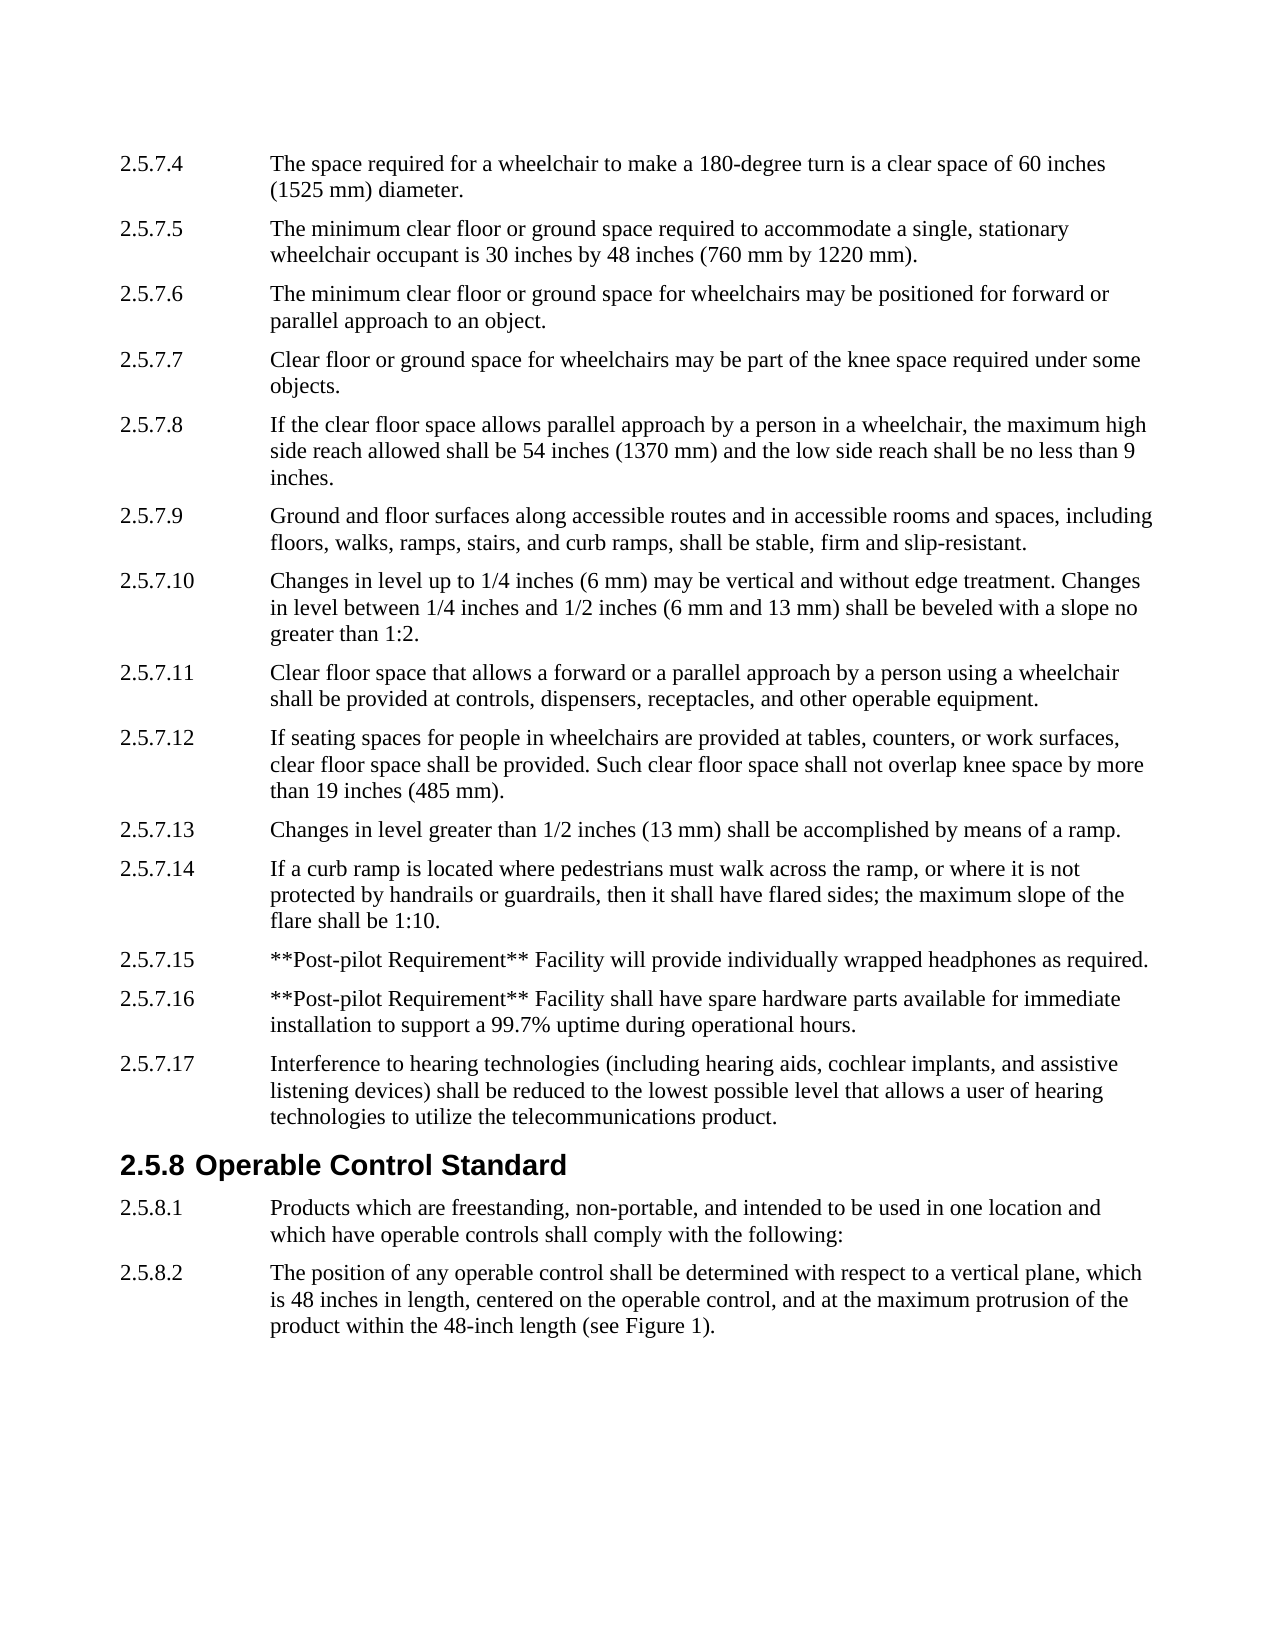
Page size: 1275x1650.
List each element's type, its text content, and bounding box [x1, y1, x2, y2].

text 2.5.7.5 The minimum clear floor or ground space required to accommodate a single, stationary wheelchair occupant is 30 inches by 48 inches (760 mm by 1220 mm). [120, 215, 1155, 268]
text 2.5.7.17 Interference to hearing technologies (including hearing aids, cochlear implants, and assistive listening devices) shall be reduced to the lowest possible level that allows a user of hearing technologies to utilize the telecommunications product. [120, 1050, 1155, 1129]
text 2.5.7.15 **Post-pilot Requirement** Facility will provide individually wrapped headphones as required. [120, 946, 1155, 973]
text 2.5.7.13 Changes in level greater than 1/2 inches (13 mm) shall be accomplished by means of a ramp. [120, 816, 1155, 842]
text 2.5.7.14 If a curb ramp is located where pedestrians must walk across the ramp, or where it is not protected by handrails or guardrails, then it shall have flared sides; the maximum slope of the flare shall be 1:10. [120, 855, 1155, 934]
text 2.5.7.10 Changes in level up to 1/4 inches (6 mm) may be vertical and without edge treatment. Changes in level between 1/4 inches and 1/2 inches (6 mm and 13 mm) shall be beveled with a slope no greater than 1:2. [120, 568, 1155, 647]
text 2.5.7.9 Ground and floor surfaces along accessible routes and in accessible rooms and spaces, including floors, walks, ramps, stairs, and curb ramps, shall be stable, firm and slip-resistant. [120, 502, 1155, 555]
text 2.5.7.7 Clear floor or ground space for wheelchairs may be part of the knee space required under some objects. [120, 346, 1155, 398]
text 2.5.8.1 Products which are freestanding, non-portable, and intended to be used in one location and which have operable controls shall comply with the following: [120, 1194, 1155, 1247]
text 2.5.7.4 The space required for a wheelchair to make a 180-degree turn is a clear space of 60 inches (1525 mm) diameter. [120, 150, 1155, 203]
text 2.5.7.11 Clear floor space that allows a forward or a parallel approach by a person using a wheelchair shall be provided at controls, dispensers, receptacles, and other operable equipment. [120, 659, 1155, 712]
text 2.5.7.6 The minimum clear floor or ground space for wheelchairs may be positioned for forward or parallel approach to an object. [120, 280, 1155, 333]
text 2.5.7.8 If the clear floor space allows parallel approach by a person in a wheelchair, the maximum high side reach allowed shall be 54 inches (1370 mm) and the low side reach shall be no less than 9 inches. [120, 411, 1155, 490]
subtitle Operable Control Standard [120, 1148, 1155, 1182]
text 2.5.8.2 The position of any operable control shall be determined with respect to a vertical plane, which is 48 inches in length, centered on the operable control, and at the maximum protrusion of the product within the 48-inch length (see Figure 1). [120, 1259, 1155, 1338]
text 2.5.7.12 If seating spaces for people in wheelchairs are provided at tables, counters, or work surfaces, clear floor space shall be provided. Such clear floor space shall not overlap knee space by more than 19 inches (485 mm). [120, 724, 1155, 803]
text 2.5.7.16 **Post-pilot Requirement** Facility shall have spare hardware parts available for immediate installation to support a 99.7% uptime during operational hours. [120, 985, 1155, 1038]
